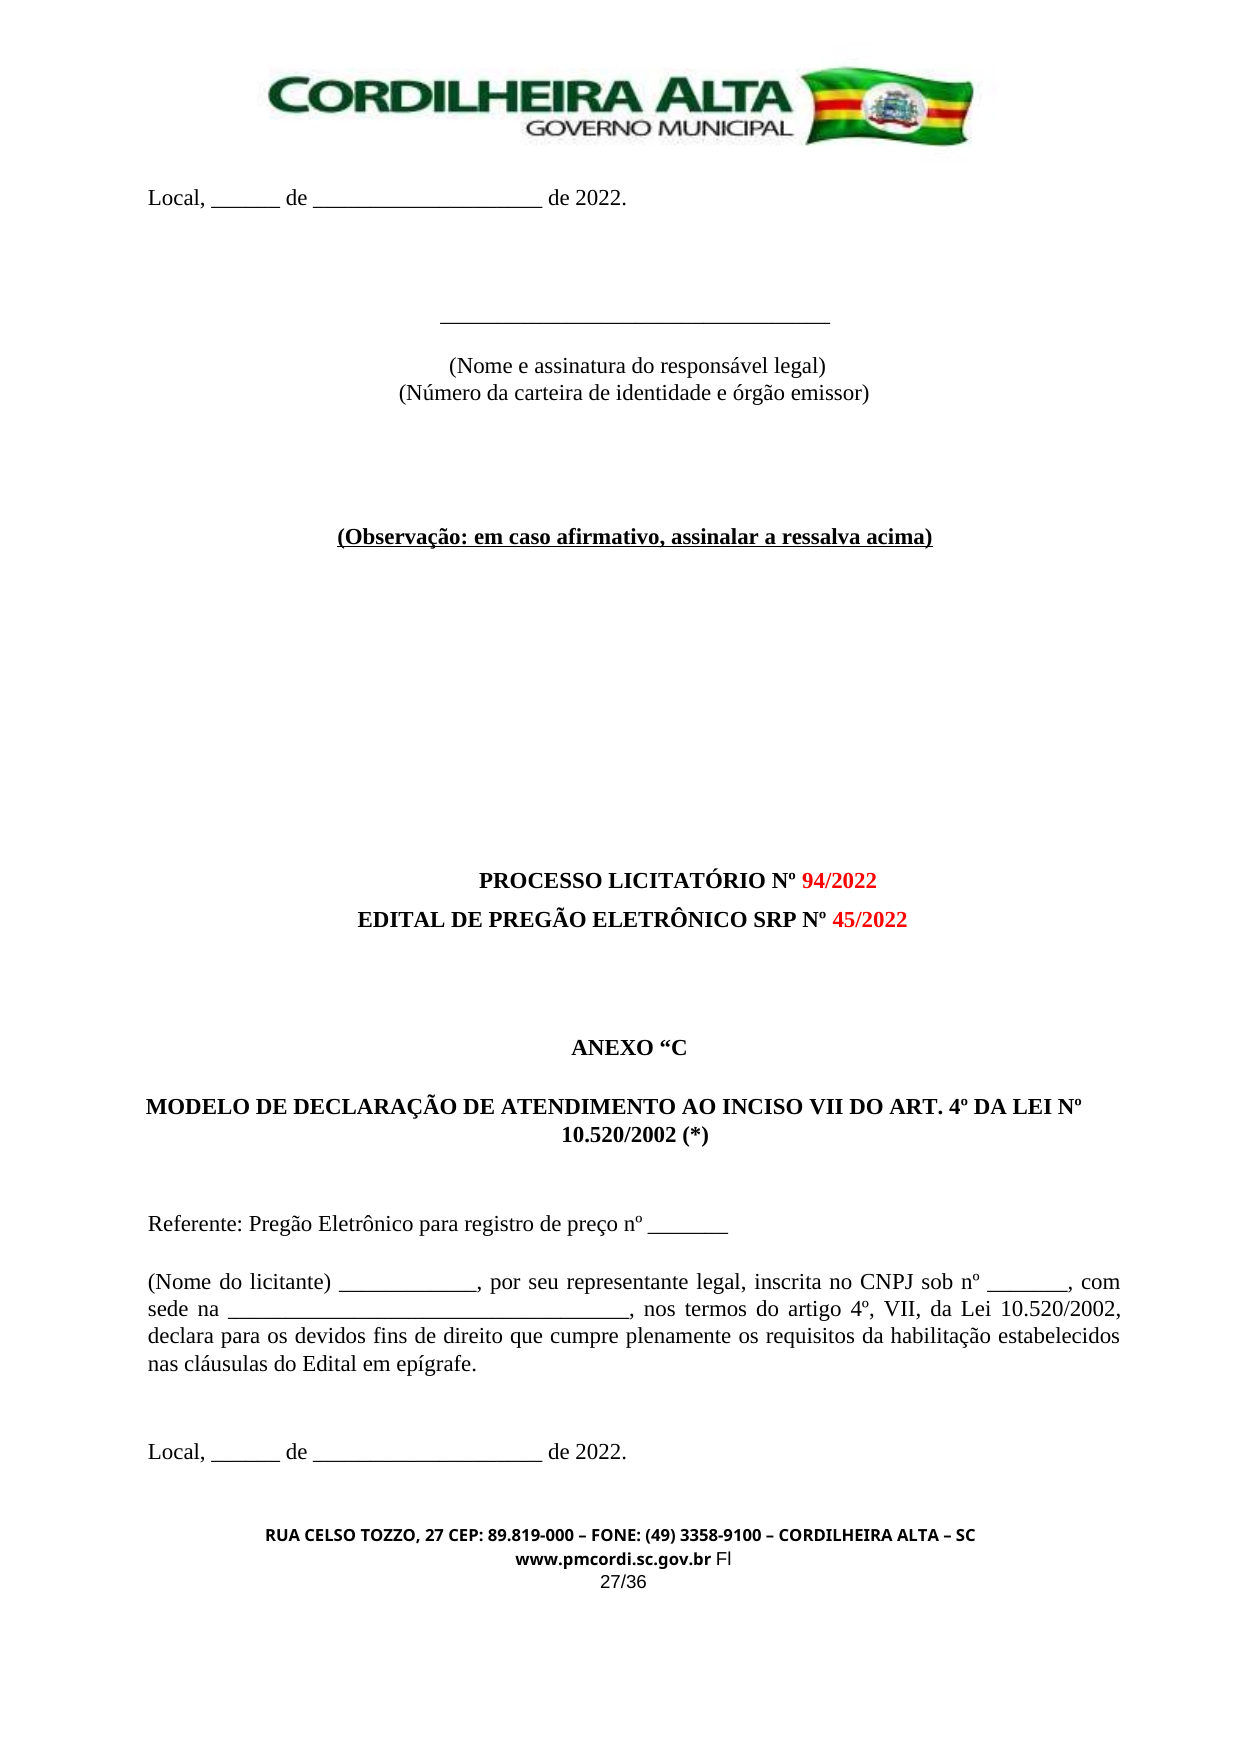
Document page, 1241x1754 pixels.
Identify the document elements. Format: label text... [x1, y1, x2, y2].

text (Nome do licitante) ____________, por seu representante legal, inscrita no CNPJ sob nº _______, com sede na ___________________________________, nos termos do artigo 4º, VII, da Lei 10.520/2002, declara para os devidos fins de direito que cumpre plenamente os requisitos da habilitação estabelecidos nas cláusulas do Edital em epígrafe. [148, 1268, 1122, 1376]
text Local, ______ de ____________________ de 2022. [148, 1438, 1113, 1464]
text MODELO DE DECLARAÇÃO DE ATENDIMENTO AO INCISO VII DO ART. 4º DA LEI Nº [146, 1093, 1094, 1119]
text EDITAL DE PREGÃO ELETRÔNICO SRP Nº 45/2022 [146, 906, 1119, 932]
subtitle (Observação: em caso afirmativo, assinalar a ressalva acima) [172, 523, 1097, 549]
text (Número da carteira de identidade e órgão emissor) [247, 379, 1022, 406]
text (Nome e assinatura do responsável legal) [247, 352, 1023, 378]
text Local, ______ de ____________________ de 2022. [148, 184, 1113, 210]
text __________________________________ [247, 300, 1023, 327]
picture [245, 43, 997, 171]
text 10.520/2002 (*) [177, 1121, 1093, 1147]
text PROCESSO LICITATÓRIO Nº 94/2022 [146, 867, 1119, 894]
text ANEXO “C [177, 1034, 1082, 1061]
text Referente: Pregão Eletrônico para registro de preço nº _______ [148, 1210, 1113, 1236]
